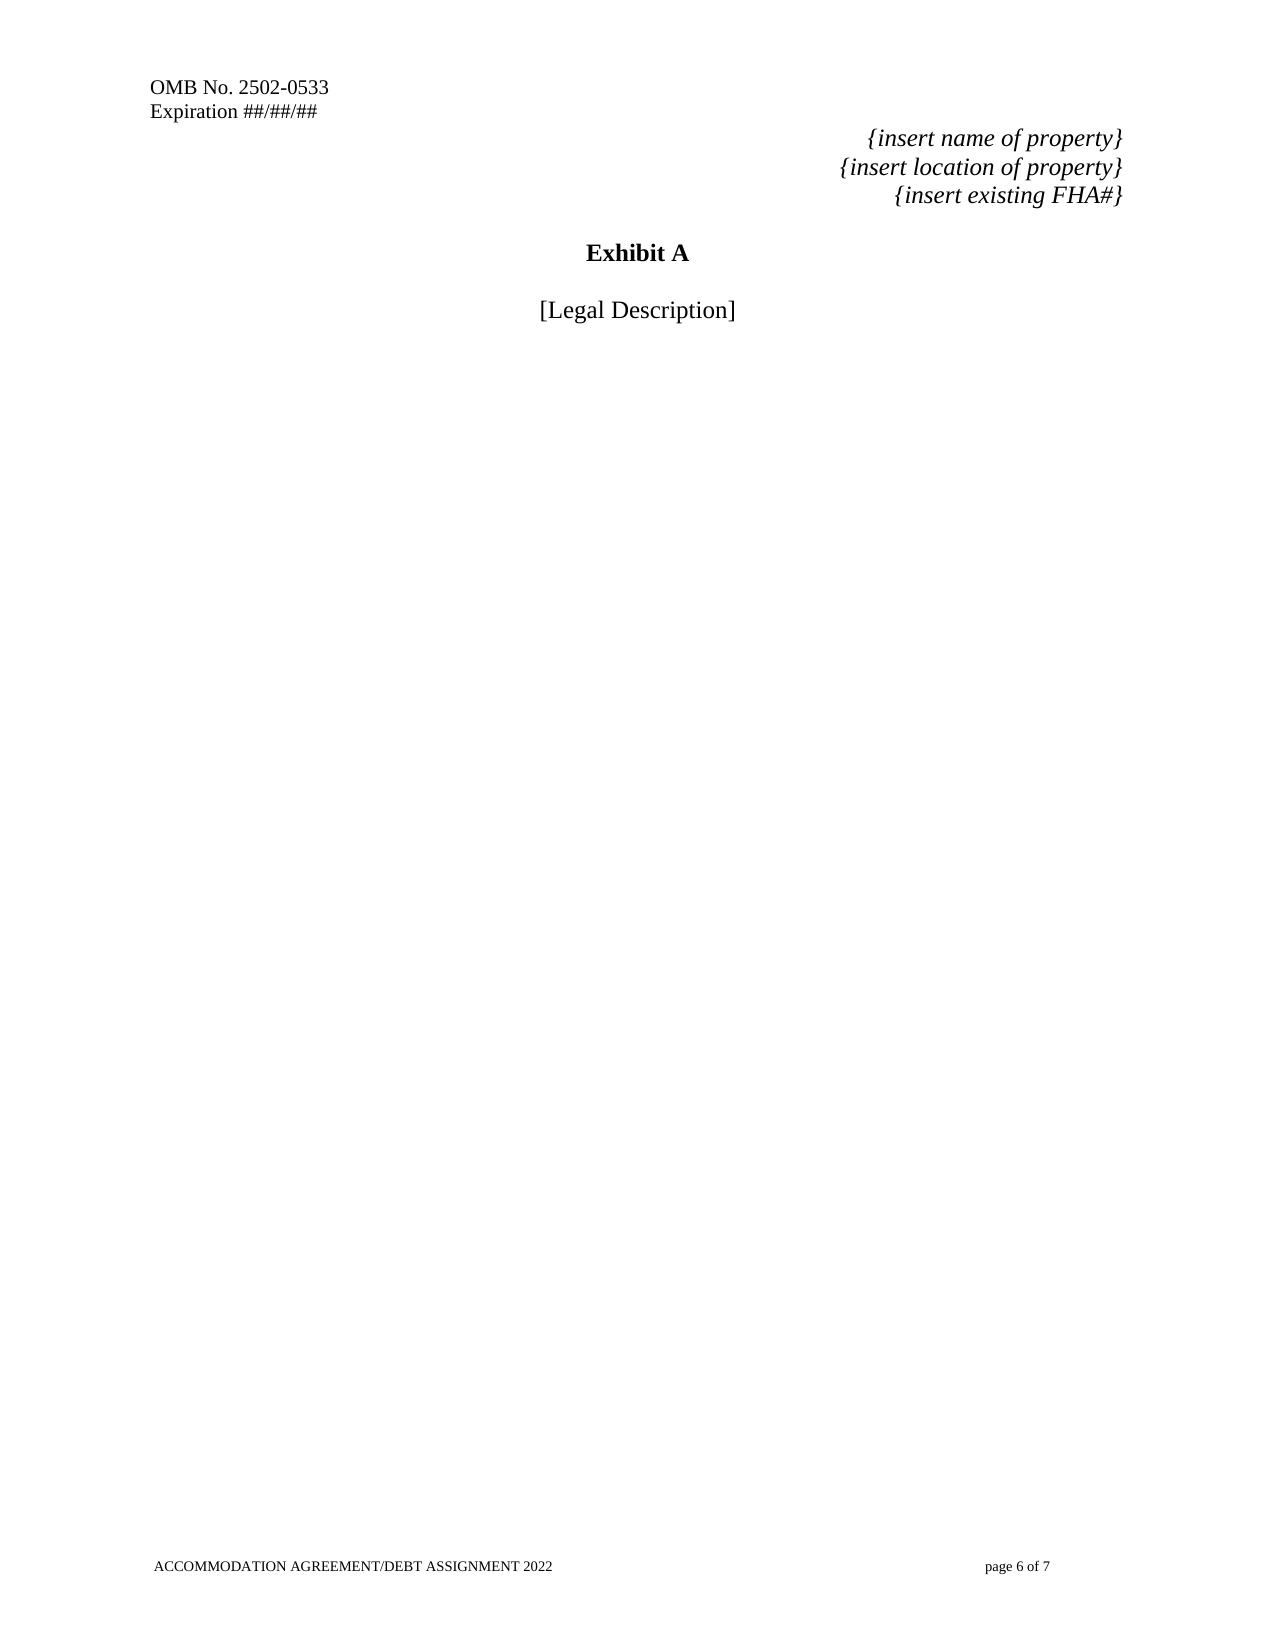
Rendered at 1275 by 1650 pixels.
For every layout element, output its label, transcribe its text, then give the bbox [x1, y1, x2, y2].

text Exhibit A [150, 238, 1125, 267]
text [Legal Description] [150, 296, 1125, 324]
